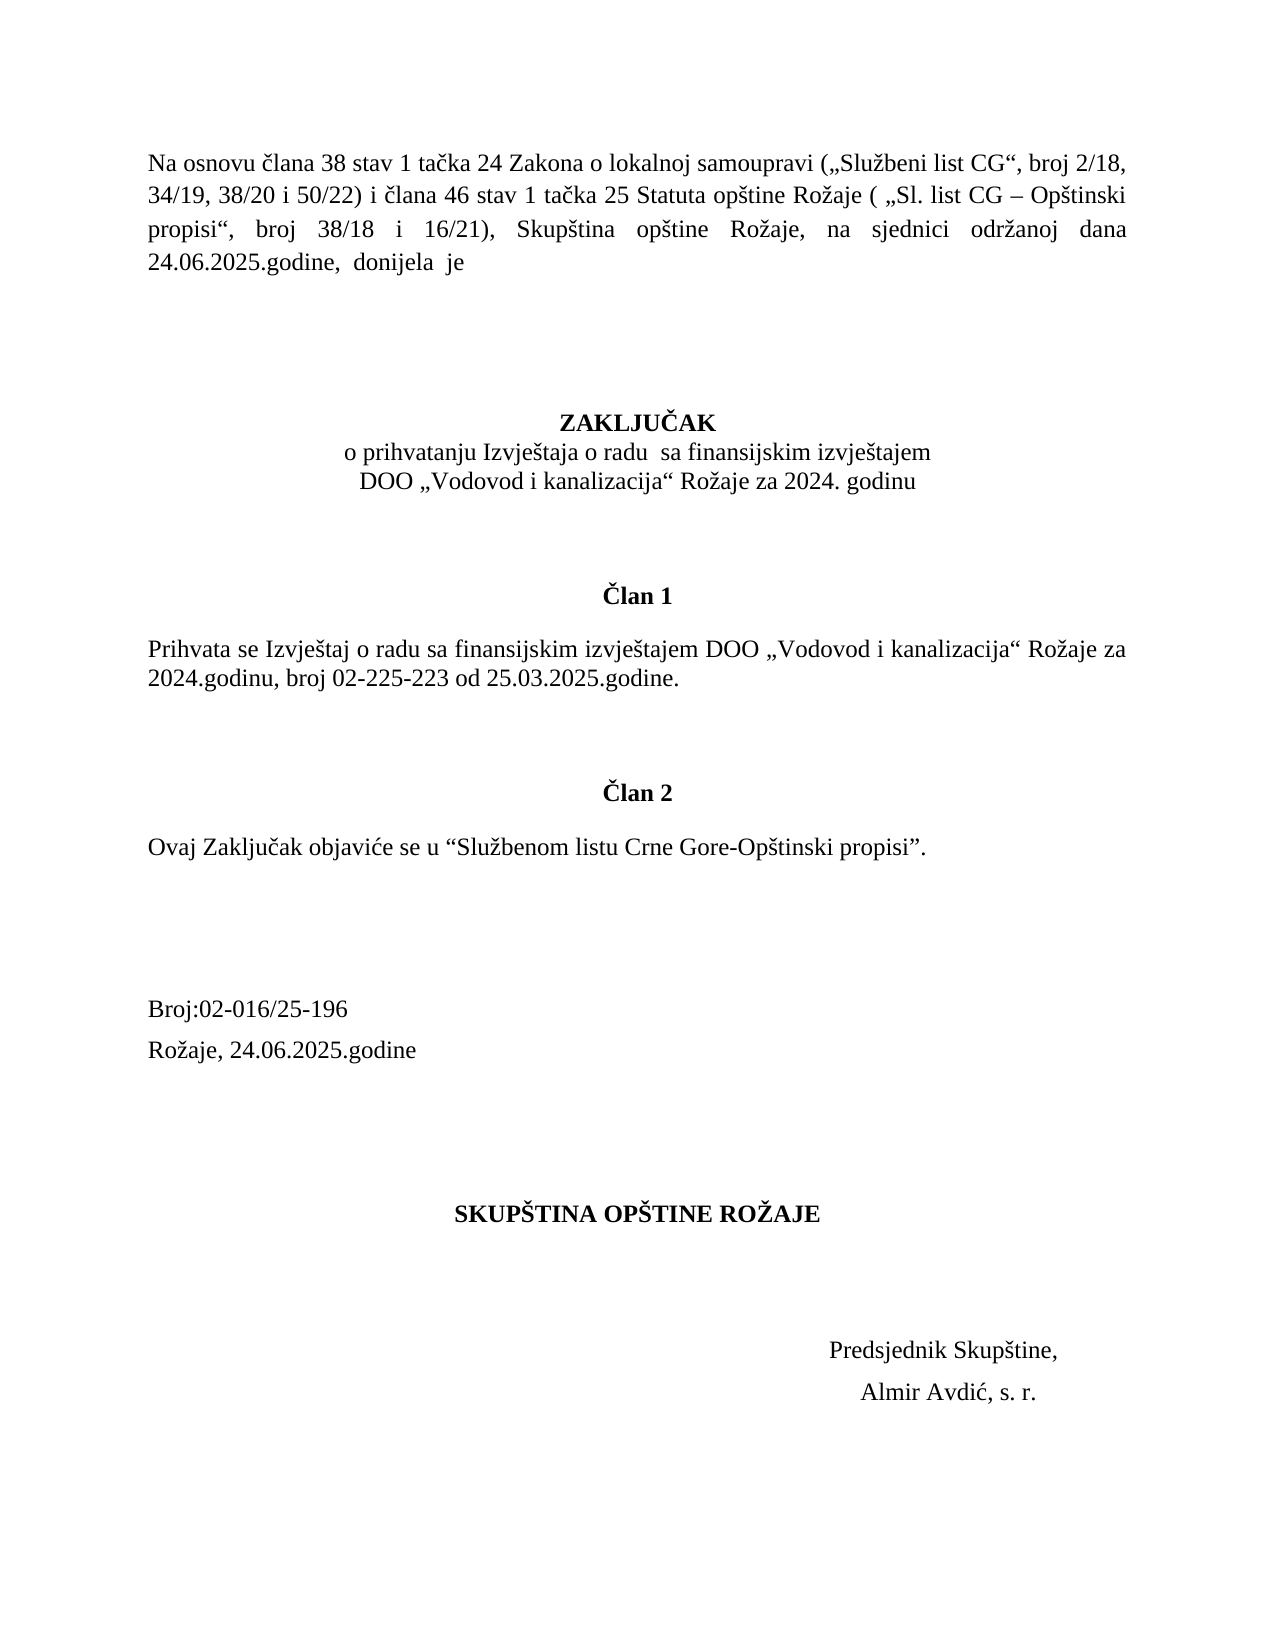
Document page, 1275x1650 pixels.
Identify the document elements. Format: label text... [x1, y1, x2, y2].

text SKUPŠTINA OPŠTINE ROŽAJE [148, 1199, 1127, 1228]
text Almir Avdić, s. r. [148, 1377, 1127, 1406]
text Član 1 [148, 581, 1127, 609]
text o prihvatanju Izvještaja o radu sa finansijskim izvještajem [148, 437, 1127, 466]
text Predsjednik Skupštine, [748, 1336, 1127, 1364]
text Član 2 [148, 778, 1127, 807]
text Broj:02-016/25-196 [148, 994, 1127, 1022]
text DOO „Vodovod i kanalizacija“ Rožaje za 2024. godinu [148, 466, 1127, 494]
text Prihvata se Izvještaj o radu sa finansijskim izvještajem DOO „Vodovod i kanalizacija“ Rožaje za 2024.godinu, broj 02-225-223 od 25.03.2025.godine. [148, 634, 1127, 692]
text Rožaje, 24.06.2025.godine [148, 1035, 1127, 1064]
text Na osnovu člana 38 stav 1 tačka 24 Zakona o lokalnoj samoupravi („Službeni list CG“, broj 2/18, 34/19, 38/20 i 50/22) i člana 46 stav 1 tačka 25 Statuta opštine Rožaje ( „Sl. list CG – Opštinski propisi“, broj 38/18 i 16/21), Skupština opštine Rožaje, na sjednici održanoj dana 24.06.2025.godine, donijela je [148, 148, 1127, 275]
text Ovaj Zaključak objaviće se u “Službenom listu Crne Gore-Opštinski propisi”. [148, 832, 1127, 861]
text ZAKLJUČAK [148, 408, 1127, 437]
